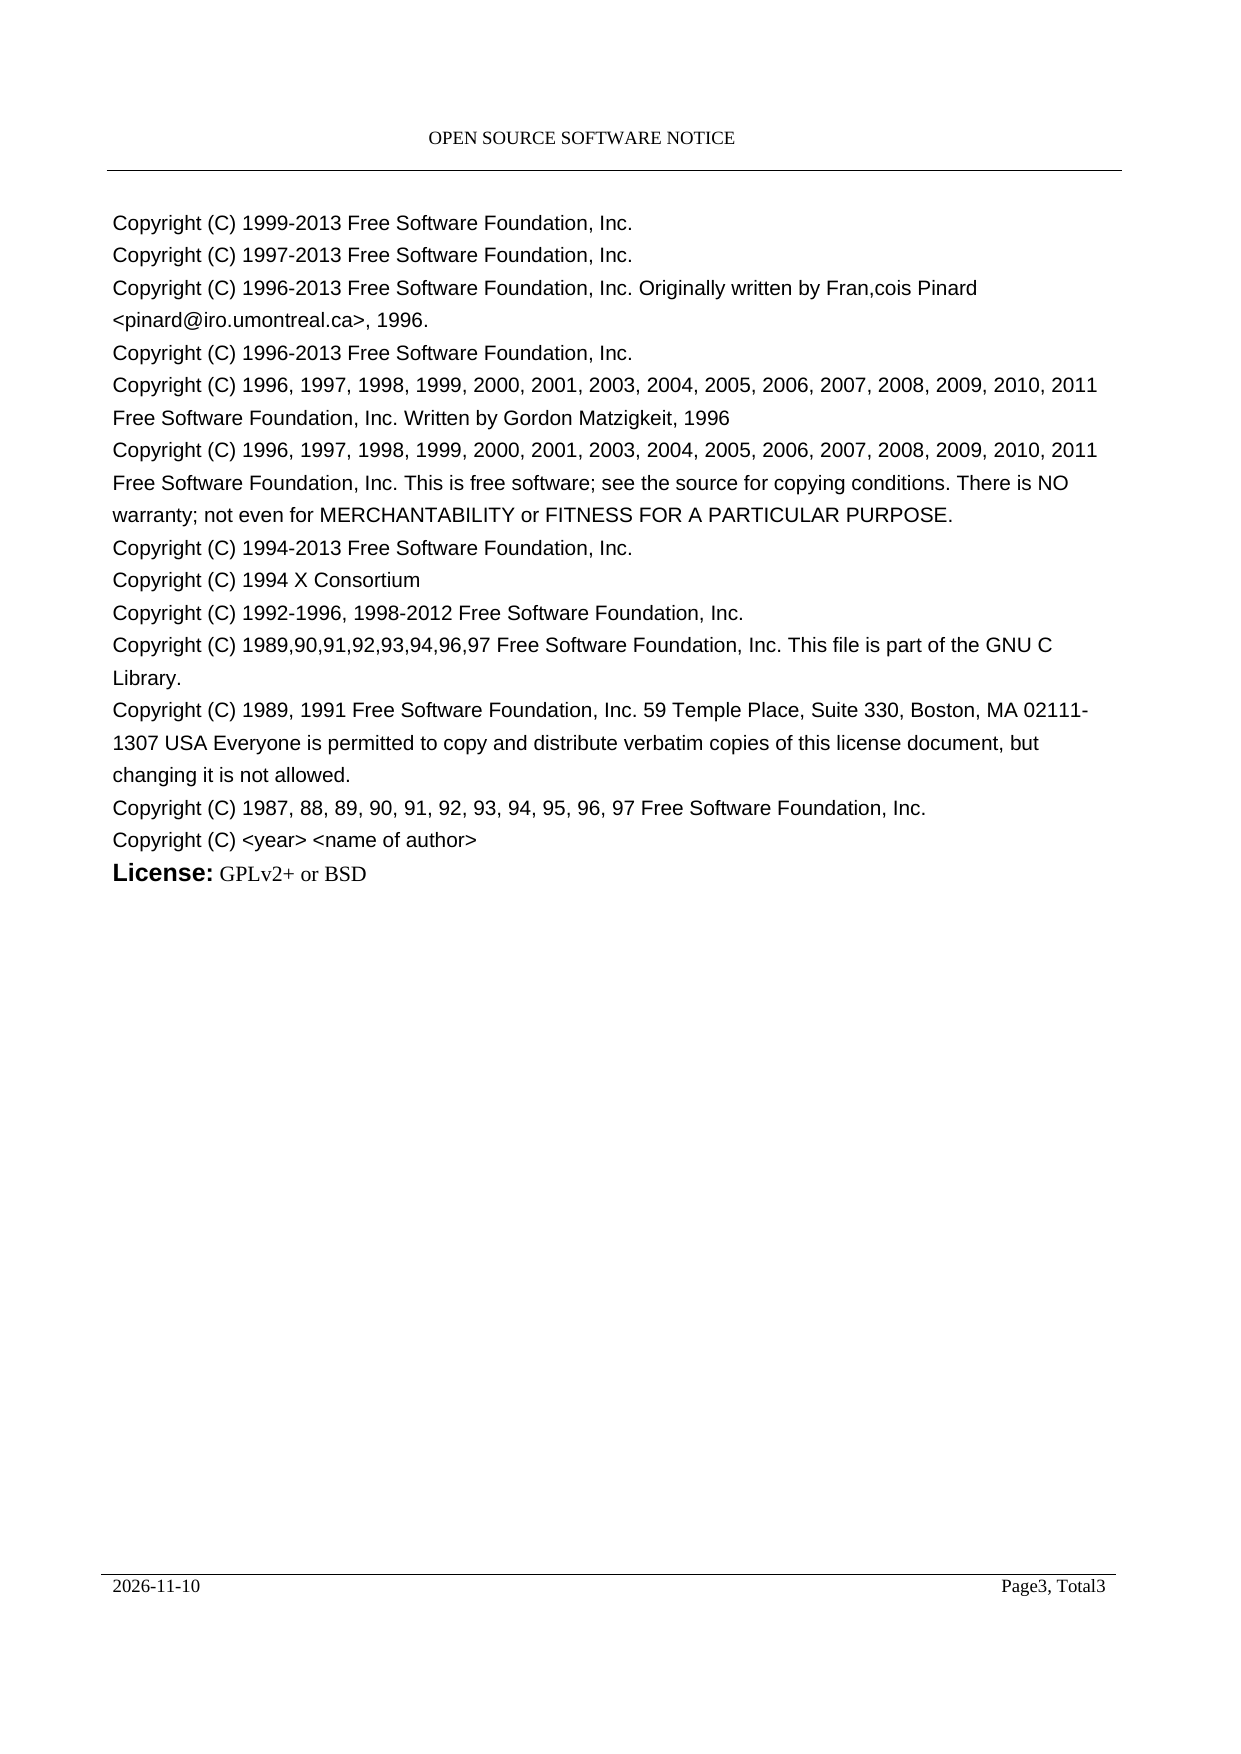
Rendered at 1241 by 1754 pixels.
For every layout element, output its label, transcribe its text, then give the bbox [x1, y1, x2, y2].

text Copyright (C) 1989, 1991 Free Software Foundation, Inc. 59 Temple Place, Suite 330, Boston, MA 02111-1307 USA Everyone is permitted to copy and distribute verbatim copies of this license document, but changing it is not allowed. [112, 694, 1128, 791]
text Copyright (C) 1989,90,91,92,93,94,96,97 Free Software Foundation, Inc. This file is part of the GNU C Library. [112, 629, 1128, 694]
text License: GPLv2+ or BSD [112, 856, 1128, 889]
text Copyright (C) 1996-2013 Free Software Foundation, Inc. [112, 336, 1128, 369]
text Copyright (C) 1994-2013 Free Software Foundation, Inc. [112, 531, 1128, 564]
text Copyright (C) 1992-1996, 1998-2012 Free Software Foundation, Inc. [112, 596, 1128, 629]
text Copyright (C) 1996, 1997, 1998, 1999, 2000, 2001, 2003, 2004, 2005, 2006, 2007, 2008, 2009, 2010, 2011 Free Software Foundation, Inc. Written by Gordon Matzigkeit, 1996 [112, 369, 1128, 434]
text Copyright (C) 1996-2013 Free Software Foundation, Inc. Originally written by Fran,cois Pinard <pinard@iro.umontreal.ca>, 1996. [112, 271, 1128, 336]
text Copyright (C) 1987, 88, 89, 90, 91, 92, 93, 94, 95, 96, 97 Free Software Foundation, Inc. [112, 791, 1128, 824]
text Copyright (C) 1999-2013 Free Software Foundation, Inc. [112, 206, 1128, 239]
text Copyright (C) 1997-2013 Free Software Foundation, Inc. [112, 239, 1128, 271]
text Copyright (C) 1994 X Consortium [112, 564, 1128, 596]
text Copyright (C) 1996, 1997, 1998, 1999, 2000, 2001, 2003, 2004, 2005, 2006, 2007, 2008, 2009, 2010, 2011 Free Software Foundation, Inc. This is free software; see the source for copying conditions. There is NO warranty; not even for MERCHANTABILITY or FITNESS FOR A PARTICULAR PURPOSE. [112, 434, 1128, 531]
text Copyright (C) <year> <name of author> [112, 824, 1128, 856]
